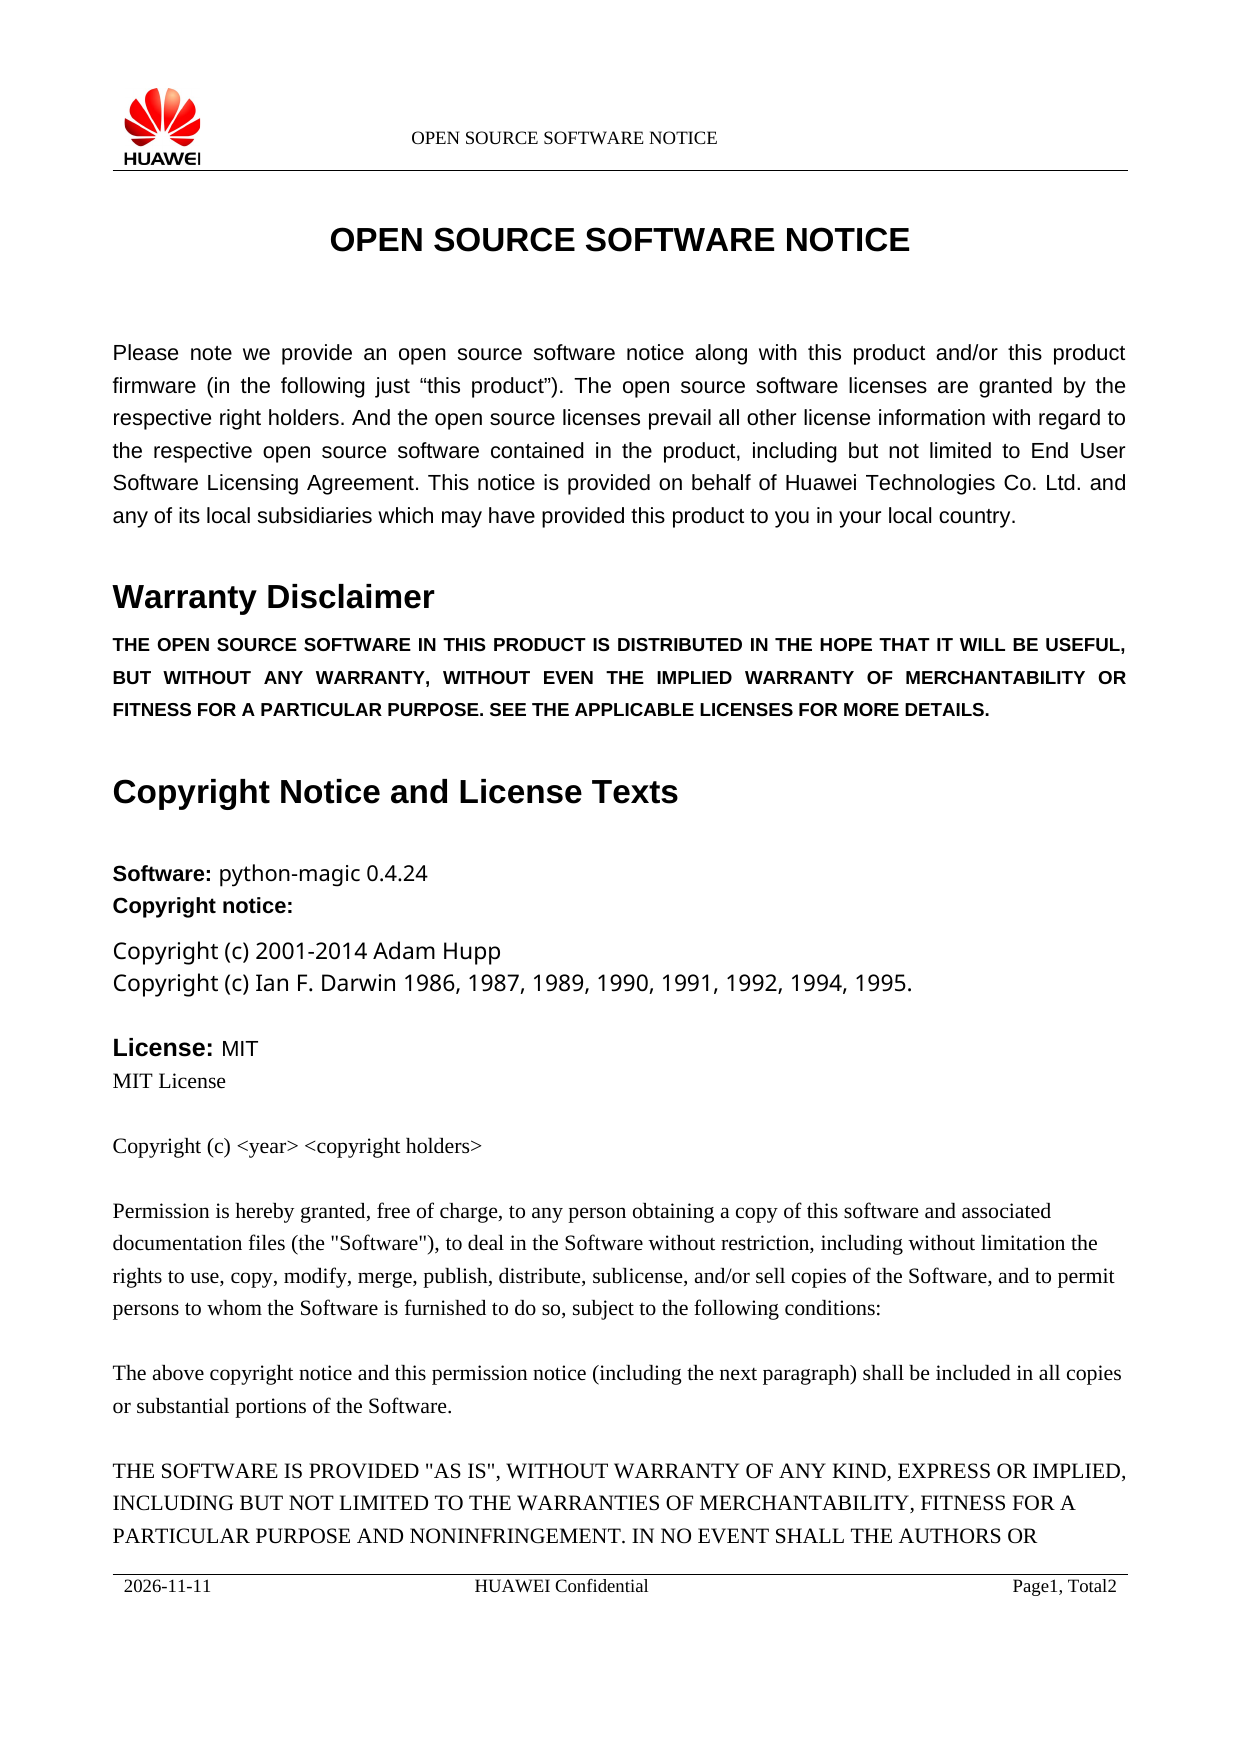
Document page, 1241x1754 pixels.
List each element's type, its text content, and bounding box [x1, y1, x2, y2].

text Copyright notice: [112, 889, 1128, 921]
text Copyright Notice and License Texts [112, 759, 1128, 824]
text Copyright (c) 2001-2014 Adam Hupp Copyright (c) Ian F. Darwin 1986, 1987, 1989, 1990, 1991, 1992, 1994, 1995. [112, 934, 1128, 1031]
text Please note we provide an open source software notice along with this product and/or this product firmware (in the following just “this product”). The open source software licenses are granted by the respective right holders. And the open source licenses prevail all other license information with regard to the respective open source software contained in the product, including but not limited to End User Software Licensing Agreement. This notice is provided on behalf of Huawei Technologies Co. Ltd. and any of its local subsidiaries which may have provided this product to you in your local country. [112, 336, 1128, 531]
text Warranty Disclaimer [112, 564, 1128, 629]
text License: MIT [112, 1031, 1128, 1064]
picture [124, 88, 201, 165]
text OPEN SOURCE SOFTWARE NOTICE [112, 206, 1128, 271]
text The open source software in this product is distributed in the hope that it will be useful, but WITHOUT ANY WARRANTY, without even the implied warranty of MERCHANTABILITY or FITNESS FOR A PARTICULAR PURPOSE. See the applicable licenses for more details. [112, 629, 1128, 726]
title Software: python-magic 0.4.24 [112, 856, 1128, 889]
